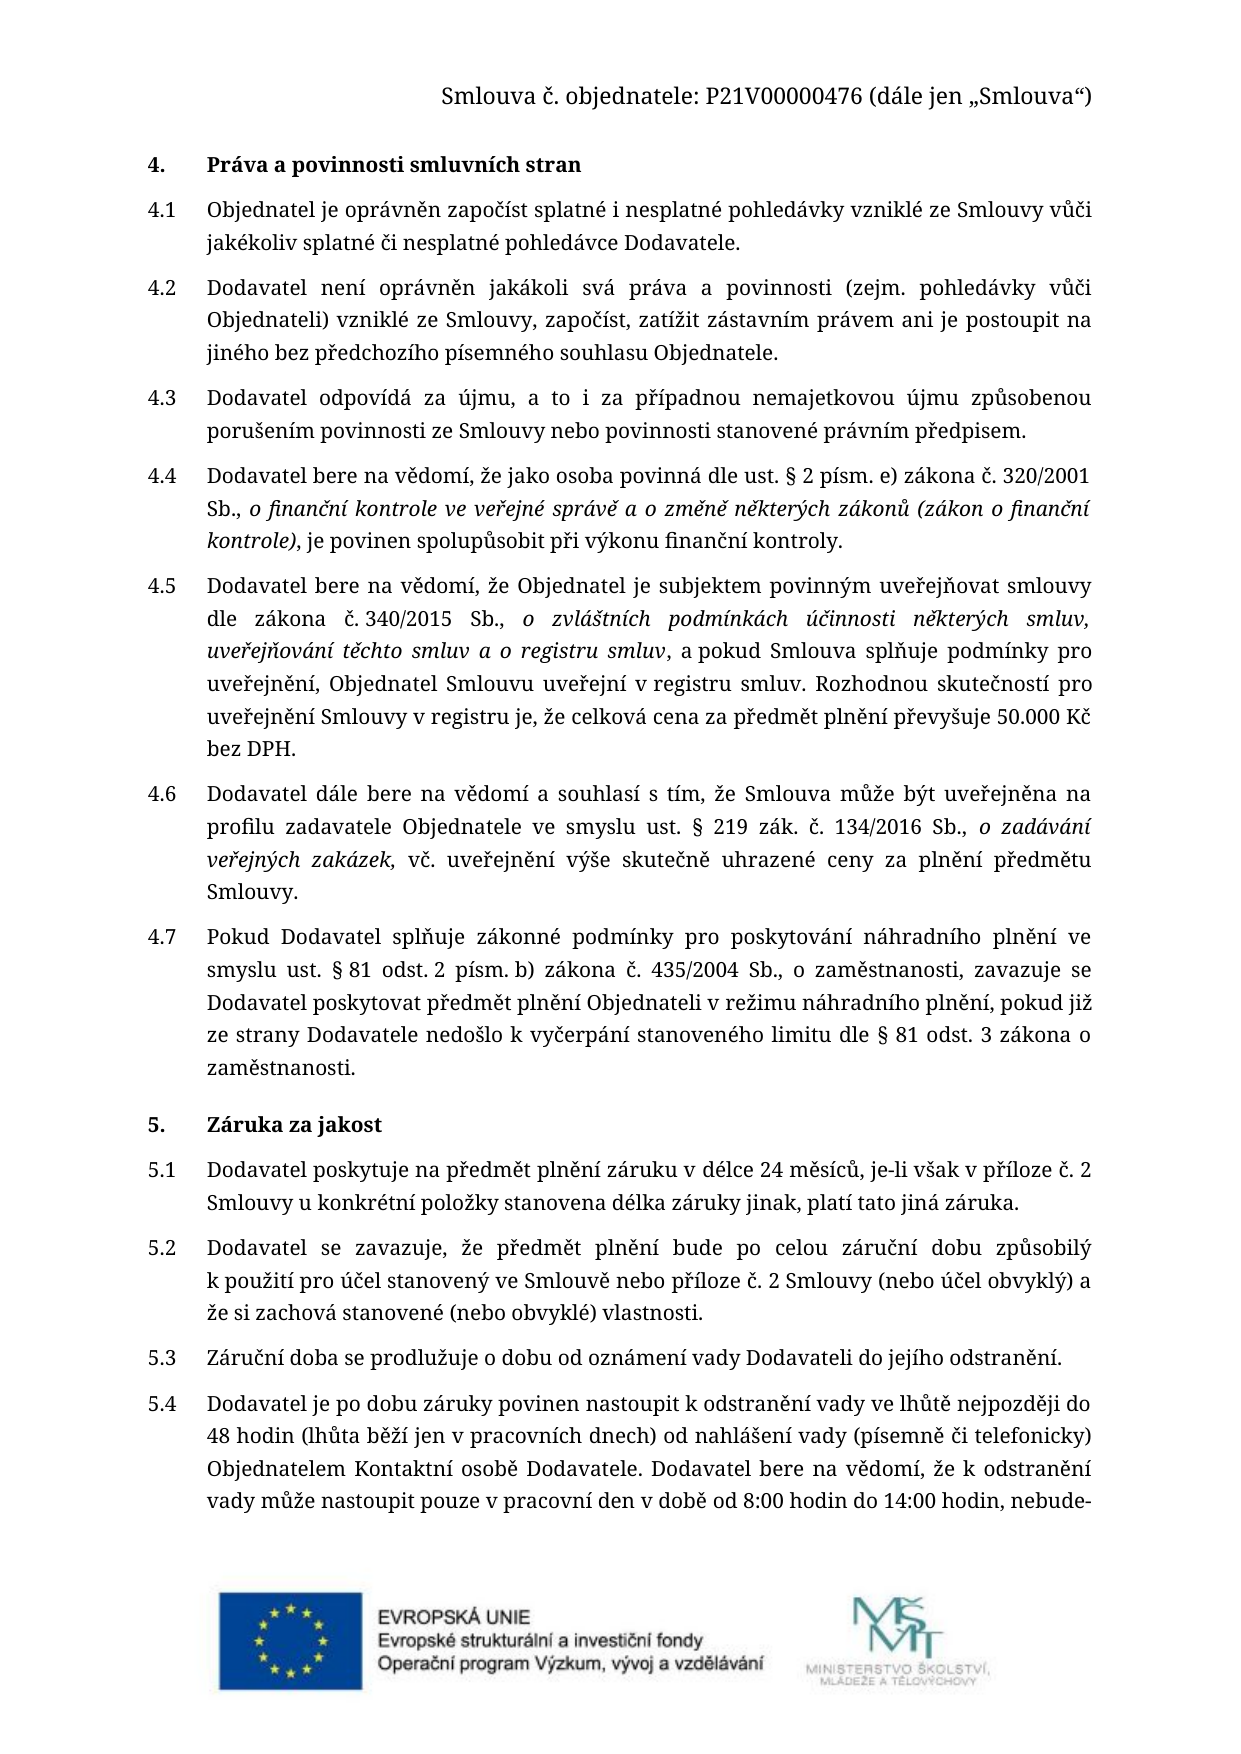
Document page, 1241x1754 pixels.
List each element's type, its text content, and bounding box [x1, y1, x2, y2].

list Dodavatel se zavazuje, že předmět plnění bude po celou záruční dobu způsobilý k použití pro účel stanovený ve Smlouvě nebo příloze č. 2 Smlouvy (nebo účel obvyklý) a že si zachová stanovené (nebo obvyklé) vlastnosti. [148, 1233, 1093, 1327]
list Objednatel je oprávněn započíst splatné i nesplatné pohledávky vzniklé ze Smlouvy vůči jakékoliv splatné či nesplatné pohledávce Dodavatele. [148, 195, 1093, 256]
list Dodavatel bere na vědomí, že jako osoba povinná dle ust. § 2 písm. e) zákona č. 320/2001 Sb., o finanční kontrole ve veřejné správě a o změně některých zákonů (zákon o finanční kontrole), je povinen spolupůsobit při výkonu finanční kontroly. [148, 461, 1093, 555]
list Pokud Dodavatel splňuje zákonné podmínky pro poskytování náhradního plnění ve smyslu ust. § 81 odst. 2 písm. b) zákona č. 435/2004 Sb., o zaměstnanosti, zavazuje se Dodavatel poskytovat předmět plnění Objednateli v režimu náhradního plnění, pokud již ze strany Dodavatele nedošlo k vyčerpání stanoveného limitu dle § 81 odst. 3 zákona o zaměstnanosti. [148, 922, 1093, 1081]
list Dodavatel poskytuje na předmět plnění záruku v délce 24 měsíců, je-li však v příloze č. 2 Smlouvy u konkrétní položky stanovena délka záruky jinak, platí tato jiná záruka. [148, 1156, 1093, 1217]
list Dodavatel není oprávněn jakákoli svá práva a povinnosti (zejm. pohledávky vůči Objednateli) vzniklé ze Smlouvy, započíst, zatížit zástavním právem ani je postoupit na jiného bez předchozího písemného souhlasu Objednatele. [148, 273, 1093, 367]
list Dodavatel bere na vědomí, že Objednatel je subjektem povinným uveřejňovat smlouvy dle zákona č. 340/2015 Sb., o zvláštních podmínkách účinnosti některých smluv, uveřejňování těchto smluv a o registru smluv, a pokud Smlouva splňuje podmínky pro uveřejnění, Objednatel Smlouvu uveřejní v registru smluv. Rozhodnou skutečností pro uveřejnění Smlouvy v registru je, že celková cena za předmět plnění převyšuje 50.000 Kč bez DPH. [148, 571, 1093, 763]
list Dodavatel odpovídá za újmu, a to i za případnou nemajetkovou újmu způsobenou porušením povinnosti ze Smlouvy nebo povinnosti stanovené právním předpisem. [148, 383, 1093, 444]
list Záruční doba se prodlužuje o dobu od oznámení vady Dodavateli do jejího odstranění. [148, 1343, 1093, 1372]
list Práva a povinnosti smluvních stran [148, 150, 1093, 179]
list Dodavatel dále bere na vědomí a souhlasí s tím, že Smlouva může být uveřejněna na profilu zadavatele Objednatele ve smyslu ust. § 219 zák. č. 134/2016 Sb., o zadávání veřejných zakázek, vč. uveřejnění výše skutečně uhrazené ceny za plnění předmětu Smlouvy. [148, 779, 1093, 906]
picture [147, 1546, 1068, 1726]
list Záruka za jakost [148, 1110, 1093, 1139]
